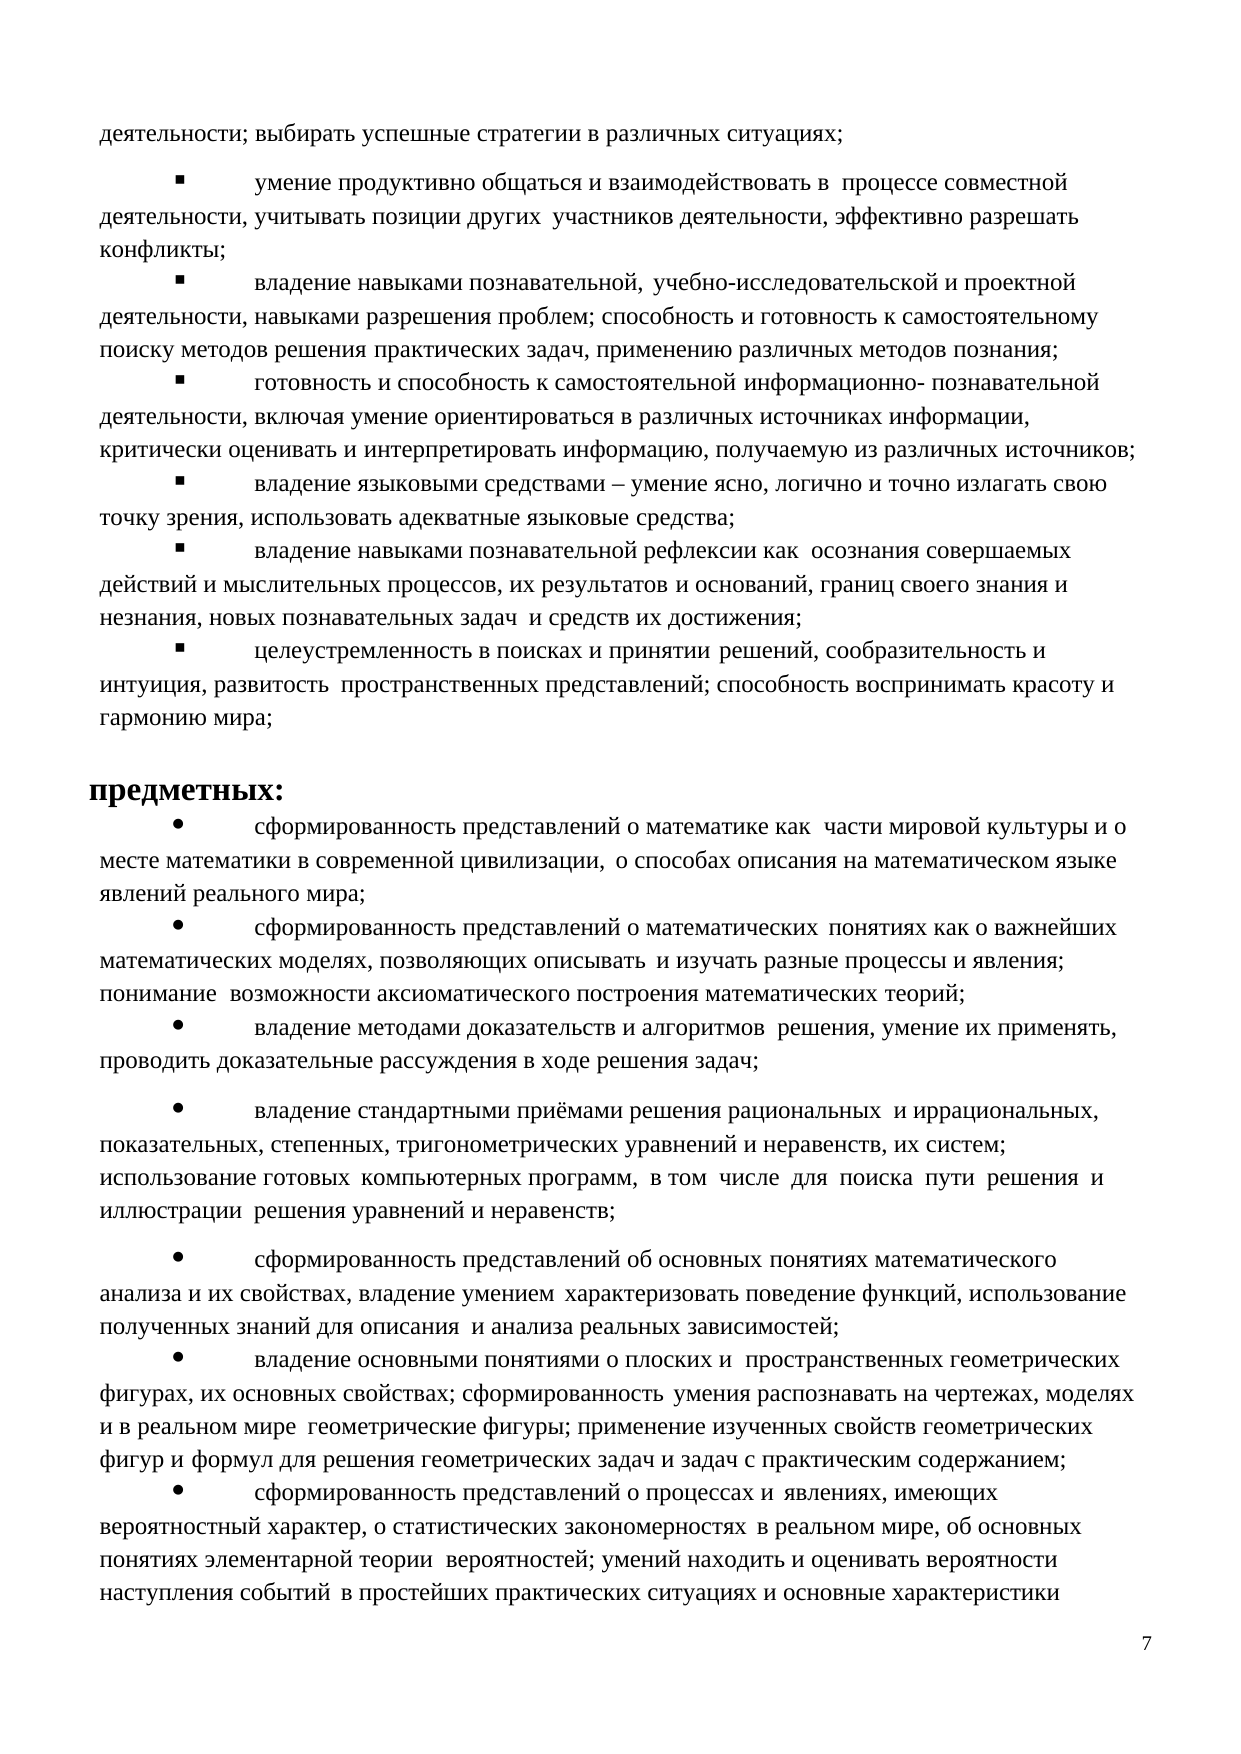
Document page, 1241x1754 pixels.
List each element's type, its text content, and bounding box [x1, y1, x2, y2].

list целеустремленность в поисках и принятии решений, сообразительность и интуиция, развитость пространственных представлений; способность воспринимать красоту и гармонию мира; [99, 635, 1141, 731]
list владение стандартными приёмами решения рациональных и иррациональных, показательных, степенных, тригонометрических уравнений и неравенств, их систем; использование готовых компьютерных программ, в том числе для поиска пути решения и иллюстрации решения уравнений и неравенств; [99, 1095, 1144, 1223]
list сформированность представлений о математике как части мировой культуры и о месте математики в современной цивилизации, о способах описания на математическом языке явлений реального мира; [99, 811, 1141, 907]
list готовность и способность к самостоятельной информационно- познавательной деятельности, включая умение ориентироваться в различных источниках информации, критически оценивать и интерпретировать информацию, получаемую из различных источников; [99, 367, 1141, 463]
list владение навыками познавательной, учебно-исследовательской и проектной деятельности, навыками разрешения проблем; способность и готовность к самостоятельному поиску методов решения практических задач, применению различных методов познания; [99, 267, 1141, 363]
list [99, 118, 1141, 147]
list умение продуктивно общаться и взаимодействовать в процессе совместной деятельности, учитывать позиции других участников деятельности, эффективно разрешать конфликты; [99, 167, 1140, 263]
list владение методами доказательств и алгоритмов решения, умение их применять, проводить доказательные рассуждения в ходе решения задач; [99, 1012, 1140, 1074]
list владение языковыми средствами – умение ясно, логично и точно излагать свою точку зрения, использовать адекватные языковые средства; [99, 468, 1141, 531]
list сформированность представлений о математических понятиях как о важнейших математических моделях, позволяющих описывать и изучать разные процессы и явления; понимание возможности аксиоматического построения математических теорий; [99, 912, 1141, 1007]
list владение основными понятиями о плоских и пространственных геометрических фигурах, их основных свойствах; сформированность умения распознавать на чертежах, моделях и в реальном мире геометрические фигуры; применение изученных свойств геометрических фигур и формул для решения геометрических задач и задач с практическим содержанием; [99, 1344, 1141, 1473]
list владение навыками познавательной рефлексии как осознания совершаемых действий и мыслительных процессов, их результатов и оснований, границ своего знания и незнания, новых познавательных задач и средств их достижения; [99, 535, 1141, 631]
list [99, 1477, 1141, 1606]
list сформированность представлений об основных понятиях математического анализа и их свойствах, владение умением характеризовать поведение функций, использование полученных знаний для описания и анализа реальных зависимостей; [99, 1244, 1144, 1340]
subtitle предметных: [89, 769, 1144, 807]
